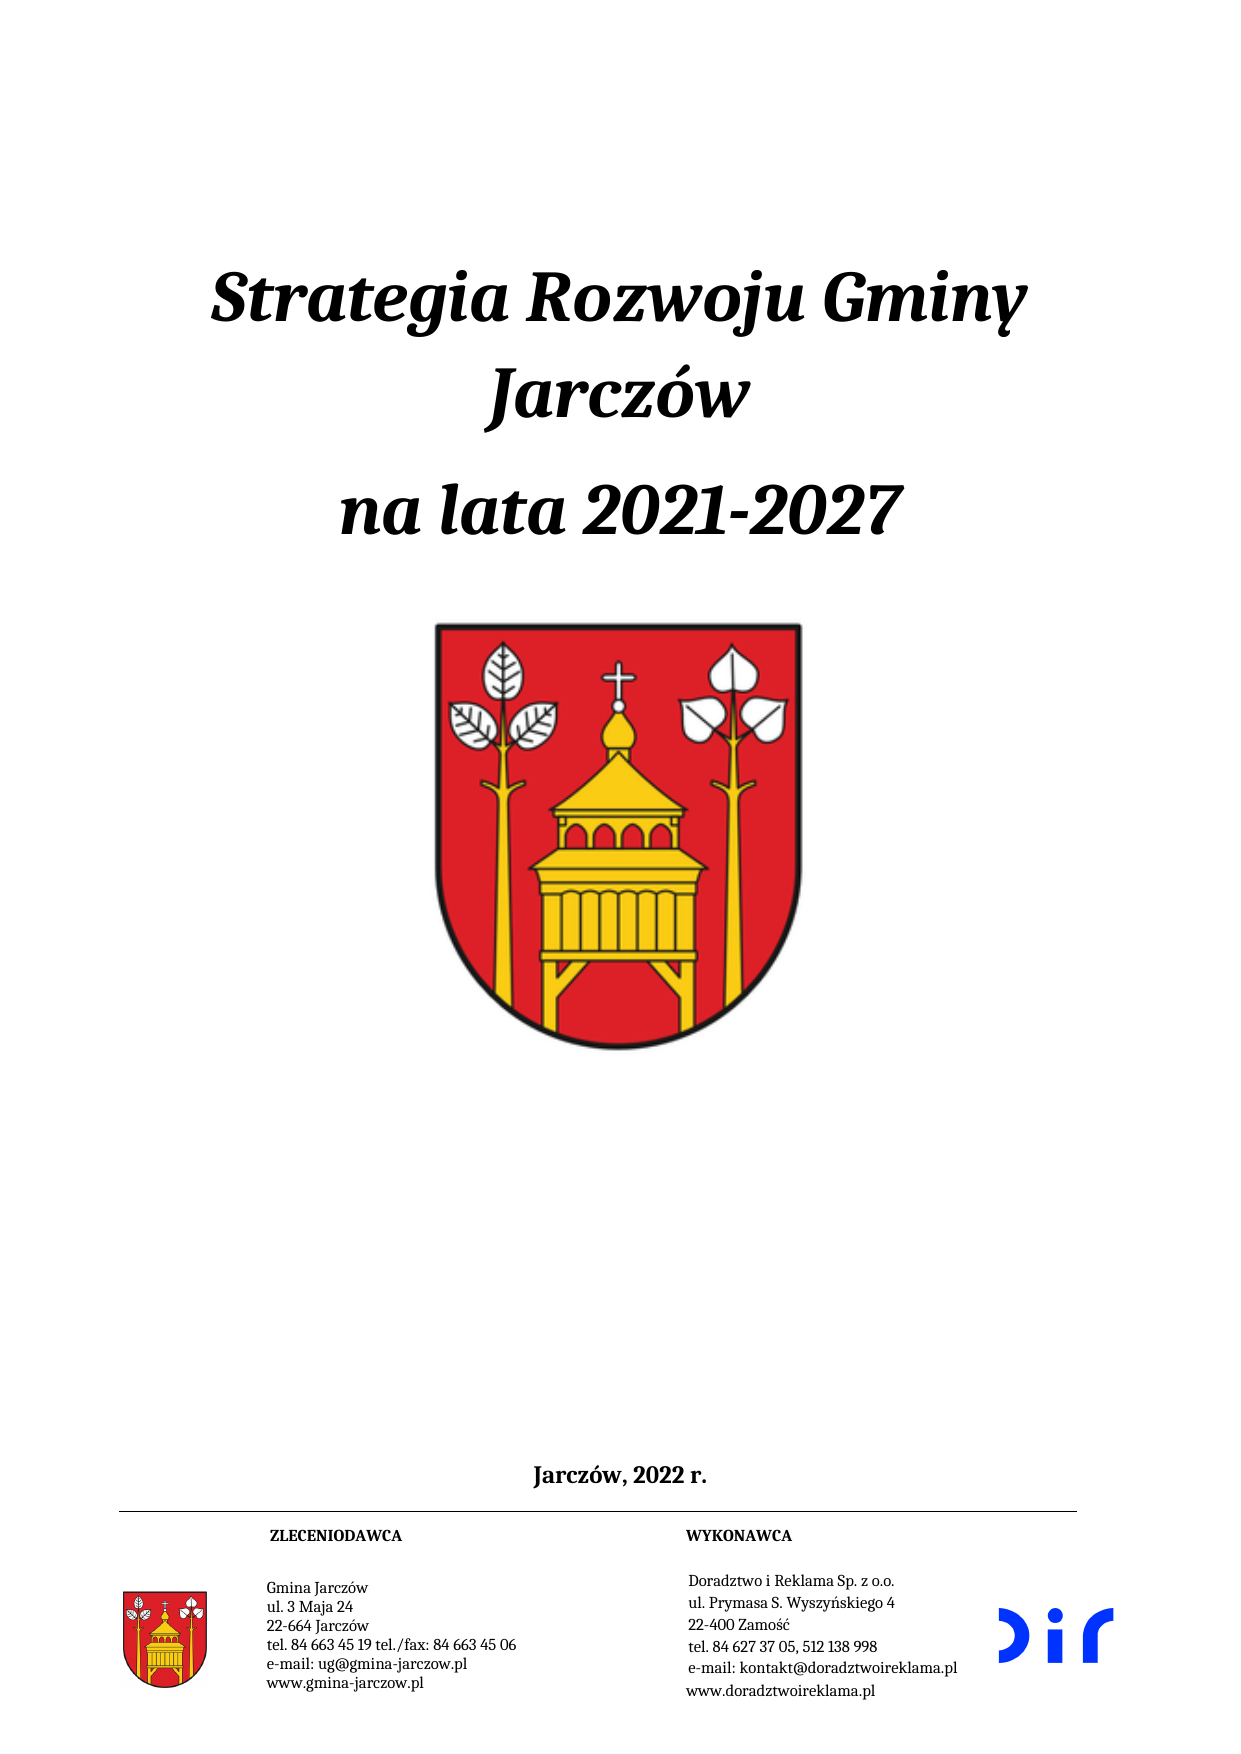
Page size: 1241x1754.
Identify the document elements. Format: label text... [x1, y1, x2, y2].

text Jarczów, 2022 r. [148, 1461, 1092, 1489]
picture [415, 615, 825, 1060]
picture [118, 1589, 212, 1690]
text na lata 2021-2027 [148, 469, 1092, 553]
text Strategia Rozwoju Gminy Jarczów [148, 255, 1092, 436]
picture [998, 1608, 1114, 1663]
